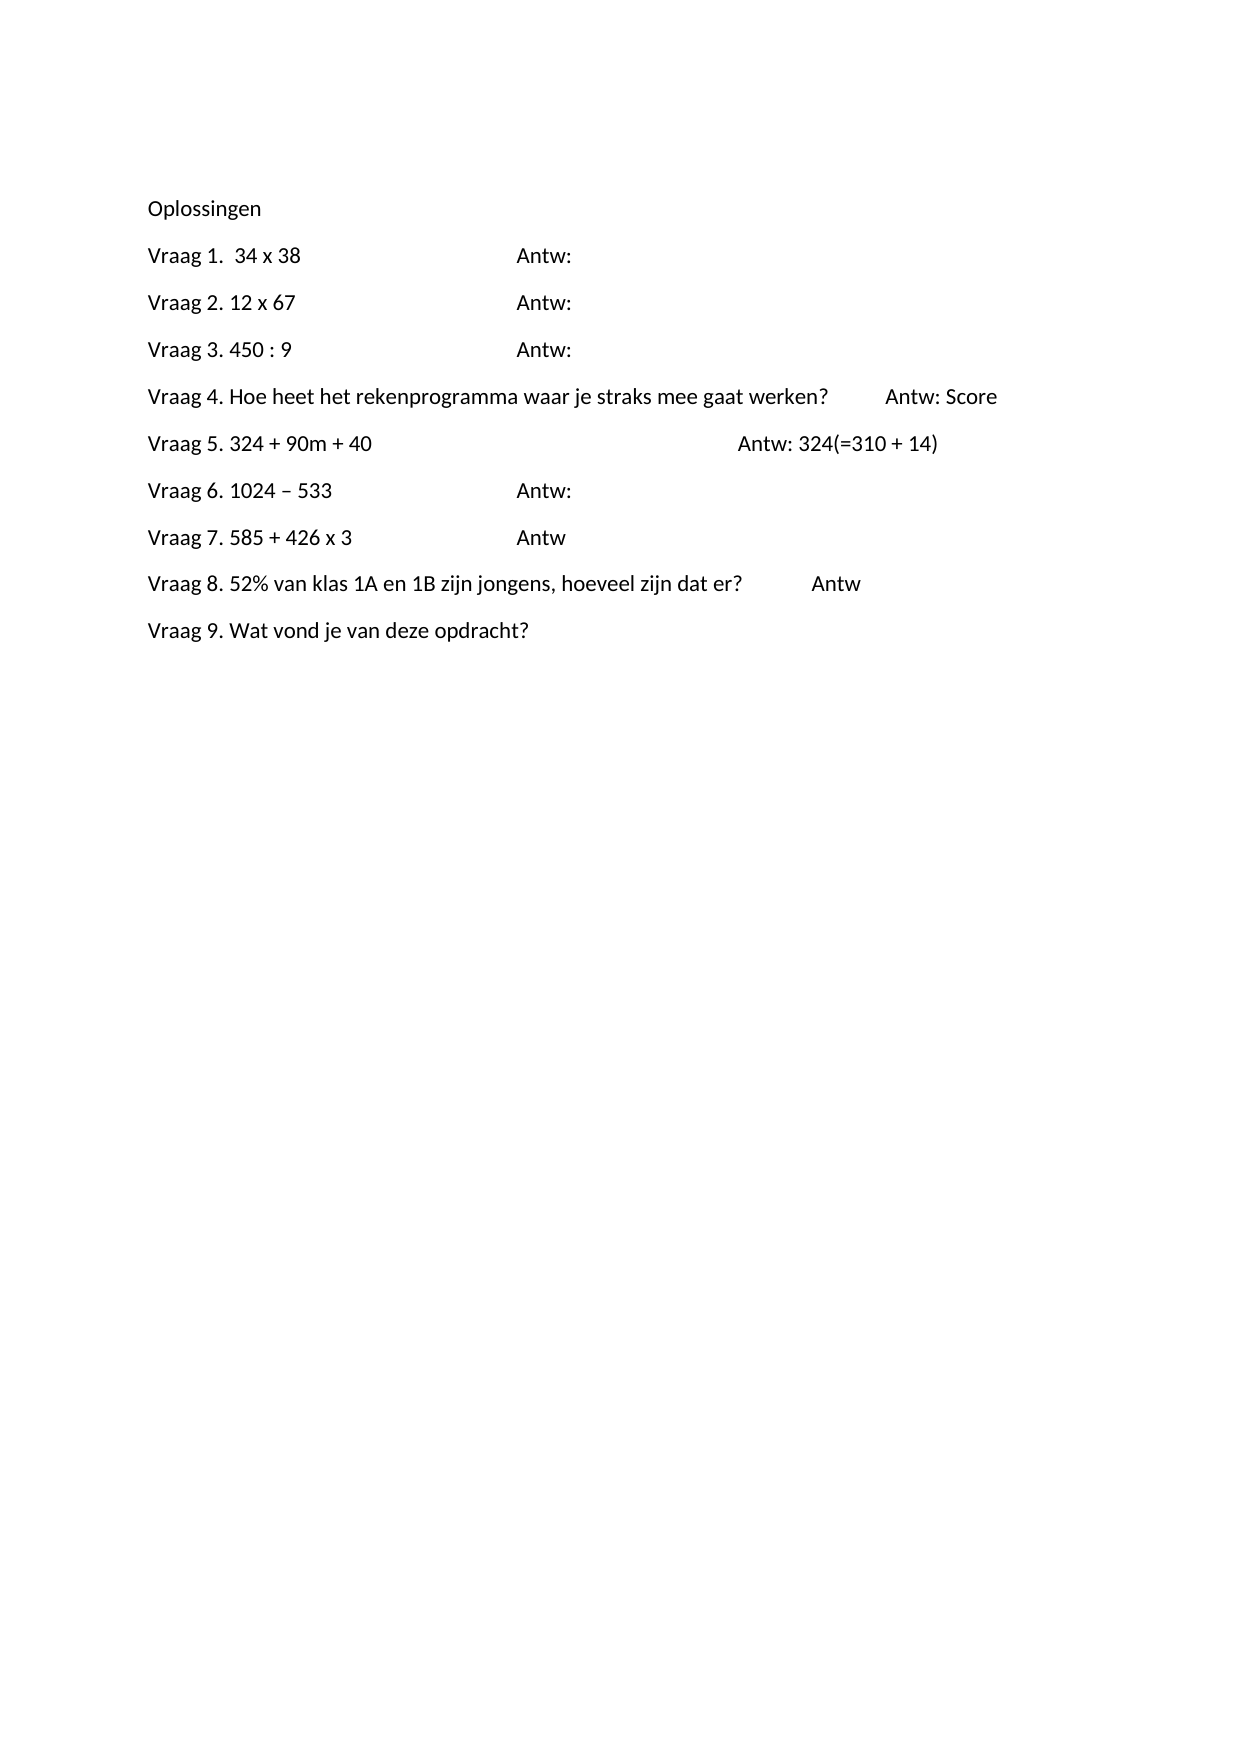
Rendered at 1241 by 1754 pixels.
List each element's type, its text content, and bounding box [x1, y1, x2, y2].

text Vraag 8. 52% van klas 1A en 1B zijn jongens, hoeveel zijn dat er? Antw [148, 569, 1093, 597]
text Vraag 3. 450 : 9 Antw: [148, 335, 1093, 363]
text Vraag 6. 1024 – 533 Antw: [148, 476, 1093, 504]
text Vraag 9. Wat vond je van deze opdracht? [148, 616, 1093, 644]
text Vraag 7. 585 + 426 x 3 Antw [148, 523, 1093, 551]
text Vraag 4. Hoe heet het rekenprogramma waar je straks mee gaat werken? Antw: Score [148, 382, 1093, 410]
text Vraag 5. 324 + 90m + 40 Antw: 324(=310 + 14) [148, 429, 1093, 457]
text Vraag 2. 12 x 67 Antw: [148, 288, 1093, 316]
text Oplossingen [148, 194, 1093, 222]
text Vraag 1. 34 x 38 Antw: [148, 241, 1093, 269]
